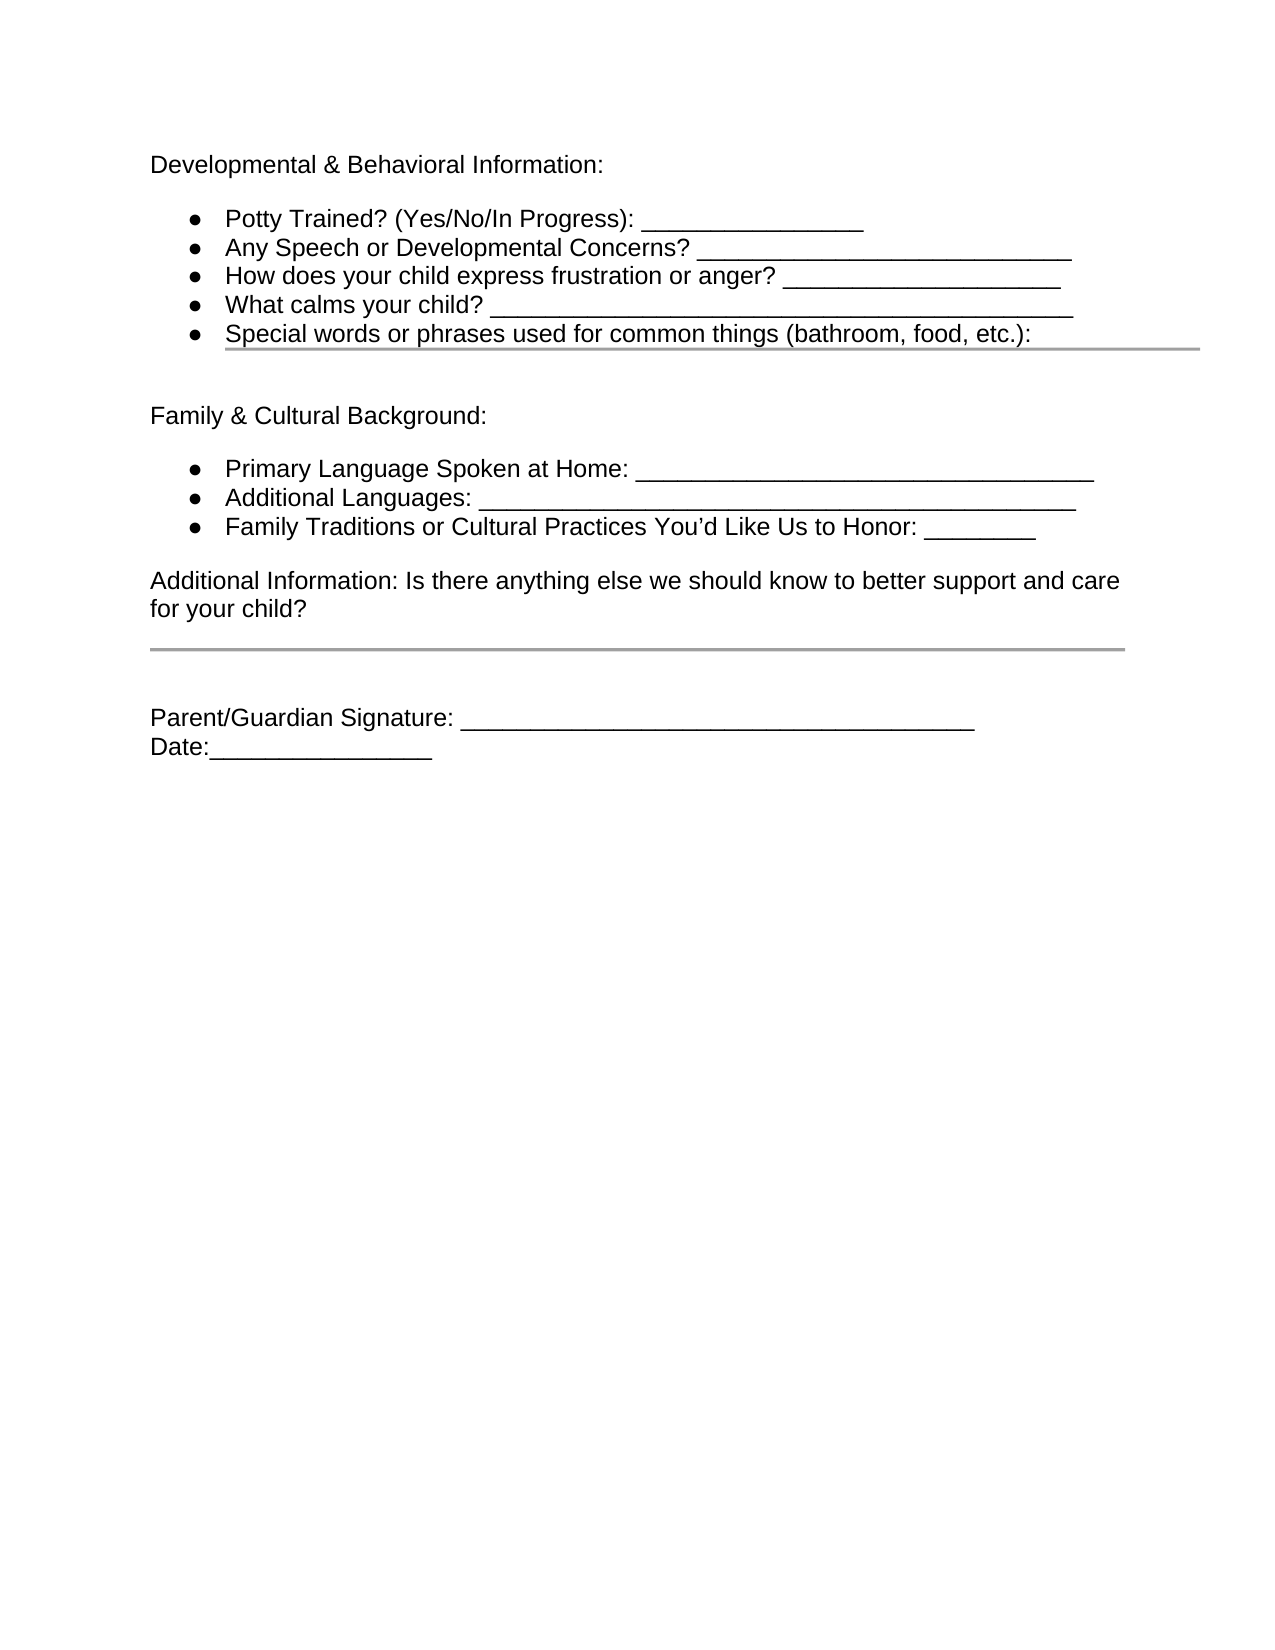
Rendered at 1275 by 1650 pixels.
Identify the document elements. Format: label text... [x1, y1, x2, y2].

list Family Traditions or Cultural Practices You’d Like Us to Honor: ________ [187, 512, 1125, 541]
list Additional Languages: ___________________________________________ [187, 483, 1125, 512]
list How does your child express frustration or anger? ____________________ [187, 261, 1125, 290]
list Special words or phrases used for common things (bathroom, food, etc.): [187, 319, 1125, 376]
text Developmental & Behavioral Information: [150, 150, 1125, 179]
list Any Speech or Developmental Concerns? ___________________________ [187, 232, 1125, 261]
list What calms your child? __________________________________________ [187, 290, 1125, 319]
list Potty Trained? (Yes/No/In Progress): ________________ [187, 204, 1125, 232]
list Primary Language Spoken at Home: _________________________________ [187, 454, 1125, 483]
text Additional Information: Is there anything else we should know to better support and care for your child? [150, 566, 1125, 623]
text Family & Cultural Background: [150, 401, 1125, 429]
text Parent/Guardian Signature: _____________________________________ Date:________________ [150, 703, 1125, 761]
